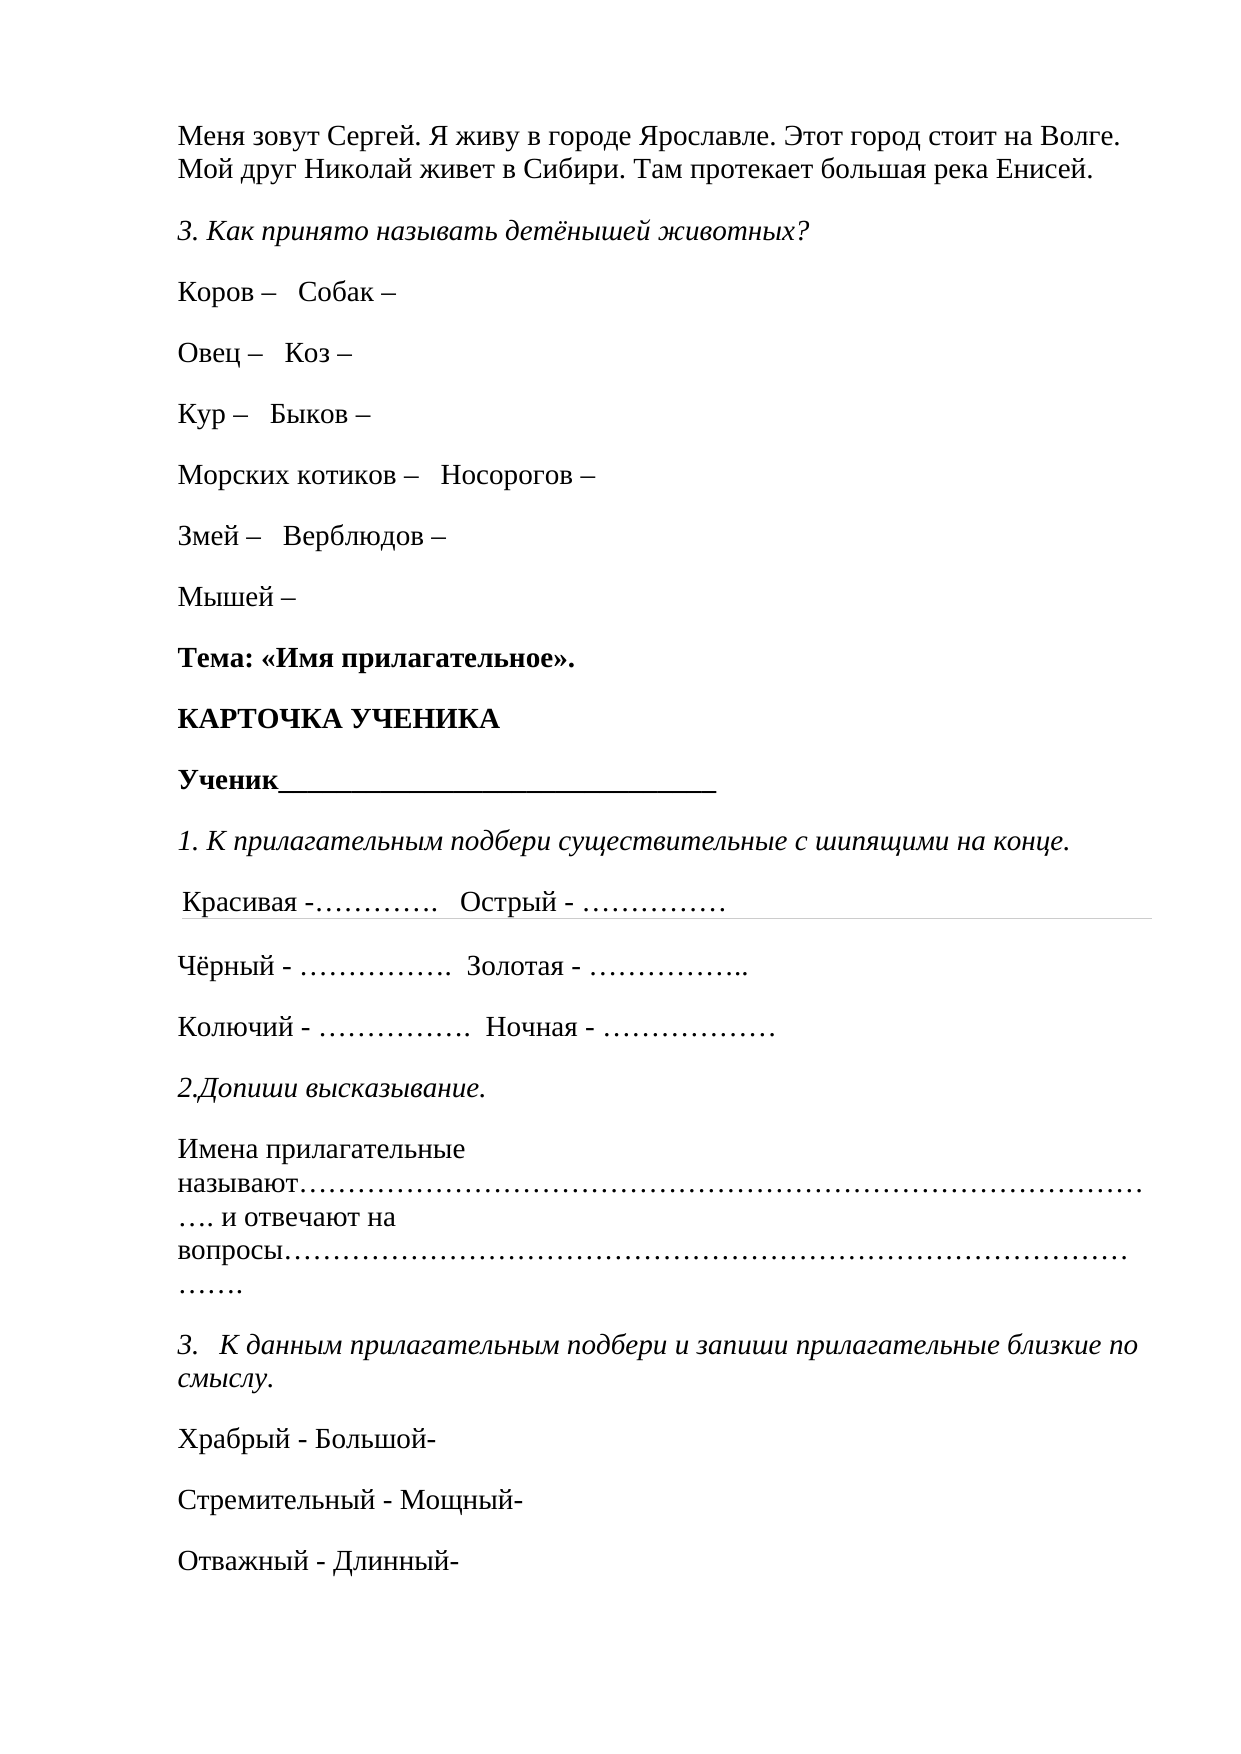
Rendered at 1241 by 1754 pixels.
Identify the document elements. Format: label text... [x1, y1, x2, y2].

text Отважный - Длинный- [177, 1543, 1152, 1577]
text Тема: «Имя прилагательное». [177, 640, 1152, 673]
text Морских котиков – Носорогов – [177, 457, 1152, 490]
text Меня зовут Сергей. Я живу в городе Ярославле. Этот город стоит на Волге. Мой друг Николай живет в Сибири. Там протекает большая река Енисей. [177, 118, 1152, 185]
text Коров – Собак – [177, 274, 1152, 307]
text 3. Как принято называть детёнышей животных? [177, 213, 1152, 246]
text Мышей – [177, 579, 1152, 612]
text 1. К прилагательным подбери существительные с шипящими на конце. [177, 823, 1152, 857]
text Овец – Коз – [177, 335, 1152, 368]
text Храбрый - Большой- [177, 1421, 1152, 1455]
text Ученик______________________________ [177, 762, 1152, 796]
text Имена прилагательные называют………………………………………………………………………………. и отвечают на вопросы…………………………………………………………………………………. [177, 1132, 1152, 1299]
text Чёрный - ……………. Золотая - …………….. [177, 948, 1152, 982]
text КАРТОЧКА УЧЕНИКА [177, 701, 1152, 734]
text 3. К данным прилагательным подбери и запиши прилагательные близкие по смыслу. [177, 1327, 1152, 1394]
text Стремительный - Мощный- [177, 1482, 1152, 1516]
text Красивая -…………. Острый - …………… [182, 884, 1152, 918]
text Колючий - ……………. Ночная - ……………… [177, 1009, 1152, 1043]
text Кур – Быков – [177, 396, 1152, 429]
text 2.Допиши высказывание. [177, 1071, 1152, 1104]
text Змей – Верблюдов – [177, 518, 1152, 551]
